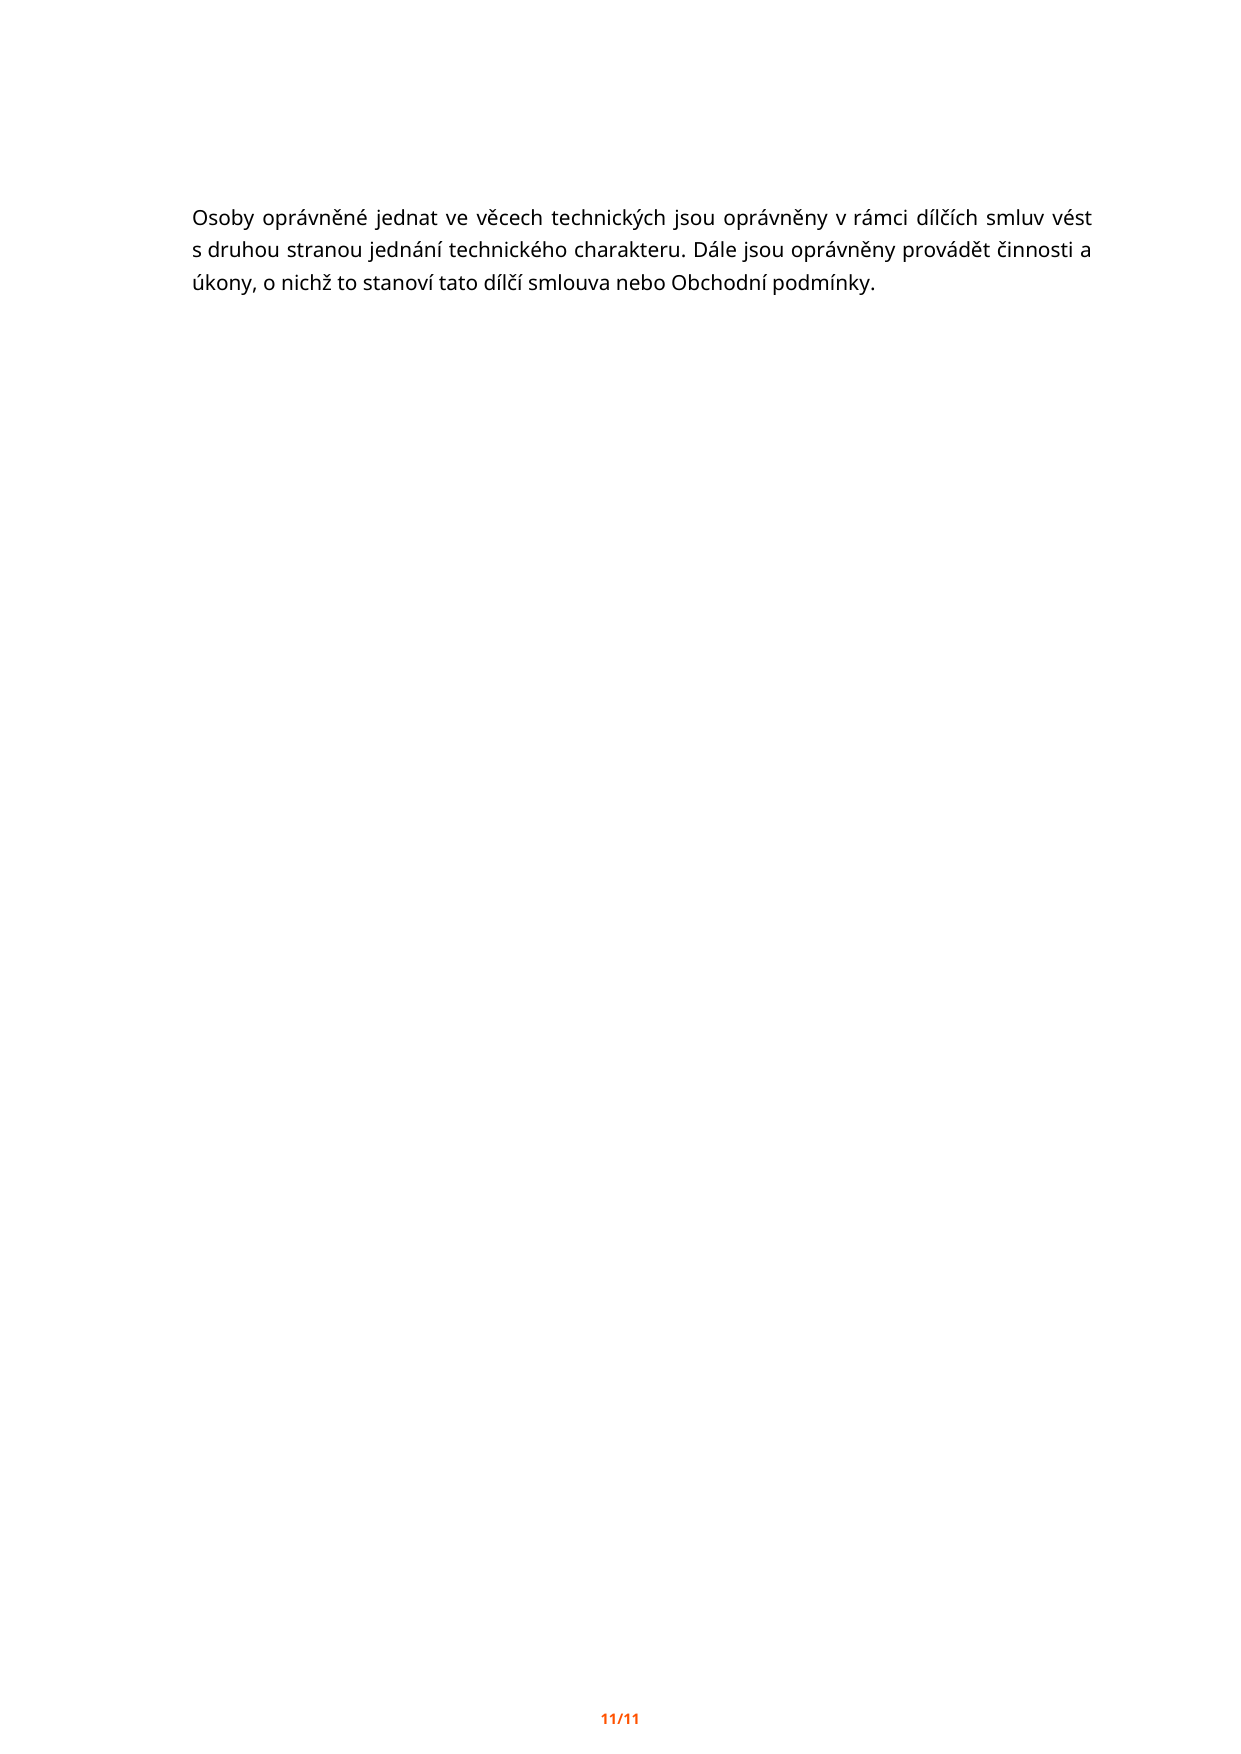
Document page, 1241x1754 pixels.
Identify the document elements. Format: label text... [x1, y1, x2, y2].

text Osoby oprávněné jednat ve věcech technických jsou oprávněny v rámci dílčích smluv vést s druhou stranou jednání technického charakteru. Dále jsou oprávněny provádět činnosti a úkony, o nichž to stanoví tato dílčí smlouva nebo Obchodní podmínky. [192, 203, 1093, 296]
